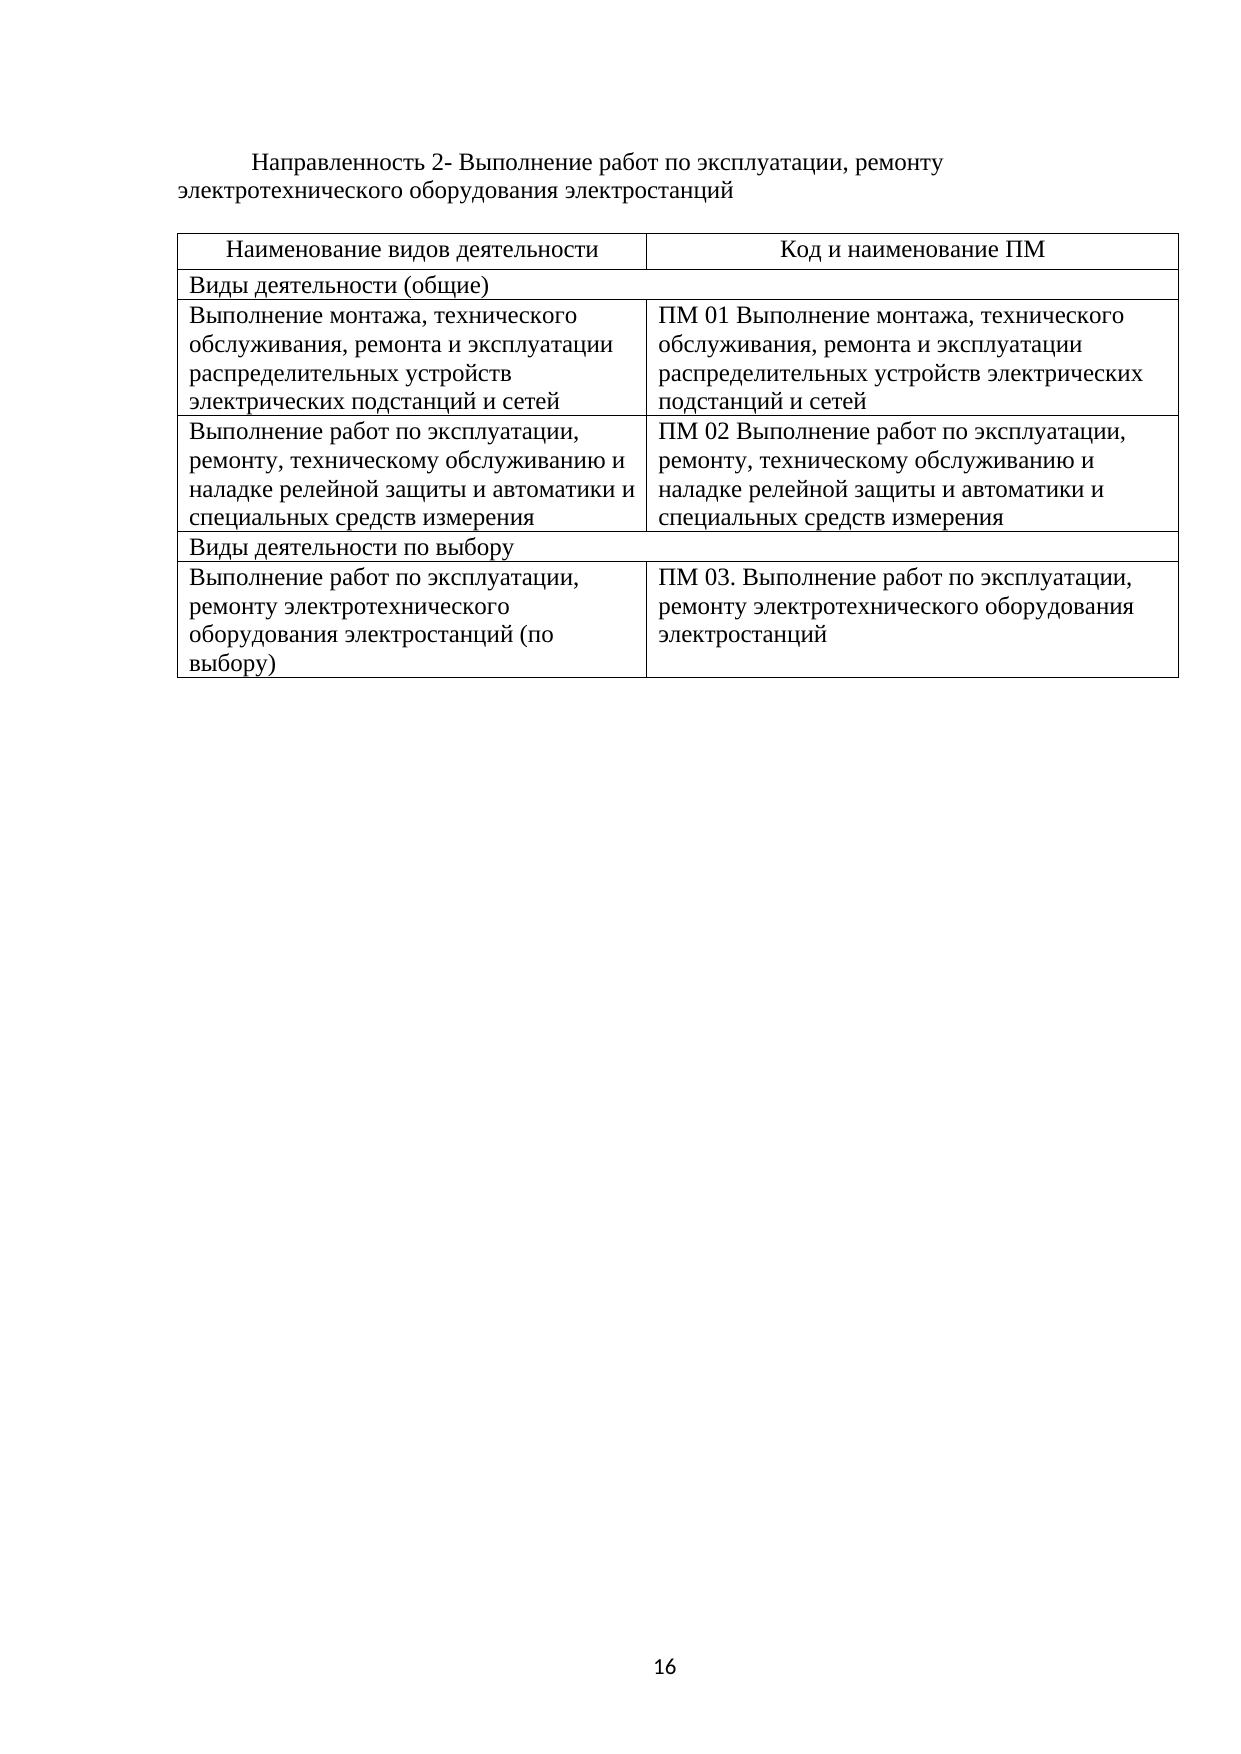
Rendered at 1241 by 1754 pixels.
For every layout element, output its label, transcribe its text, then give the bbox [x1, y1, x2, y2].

table_header Наименование видов деятельности [178, 234, 646, 269]
table_cell ПМ 02 Выполнение работ по эксплуатации, ремонту, техническому обслуживанию и наладке релейной защиты и автоматики и специальных средств измерения [647, 416, 1178, 531]
text Направленность 2- Выполнение работ по эксплуатации, ремонту электротехнического оборудования электростанций [177, 147, 1152, 204]
table_cell Выполнение работ по эксплуатации, ремонту, техническому обслуживанию и наладке релейной защиты и автоматики и специальных средств измерения [178, 416, 646, 531]
table_cell ПМ 01 Выполнение монтажа, технического обслуживания, ремонта и эксплуатации распределительных устройств электрических подстанций и сетей [647, 300, 1178, 415]
table_cell Выполнение монтажа, технического обслуживания, ремонта и эксплуатации распределительных устройств электрических подстанций и сетей [178, 300, 646, 415]
table_cell Виды деятельности по выбору [178, 532, 1178, 561]
table_cell Выполнение работ по эксплуатации, ремонту электротехнического оборудования электростанций (по выбору) [178, 562, 646, 677]
table_cell Виды деятельности (общие) [178, 270, 1178, 299]
table_header Код и наименование ПМ [647, 234, 1178, 269]
table_cell ПМ 03. Выполнение работ по эксплуатации, ремонту электротехнического оборудования электростанций [647, 562, 1178, 677]
